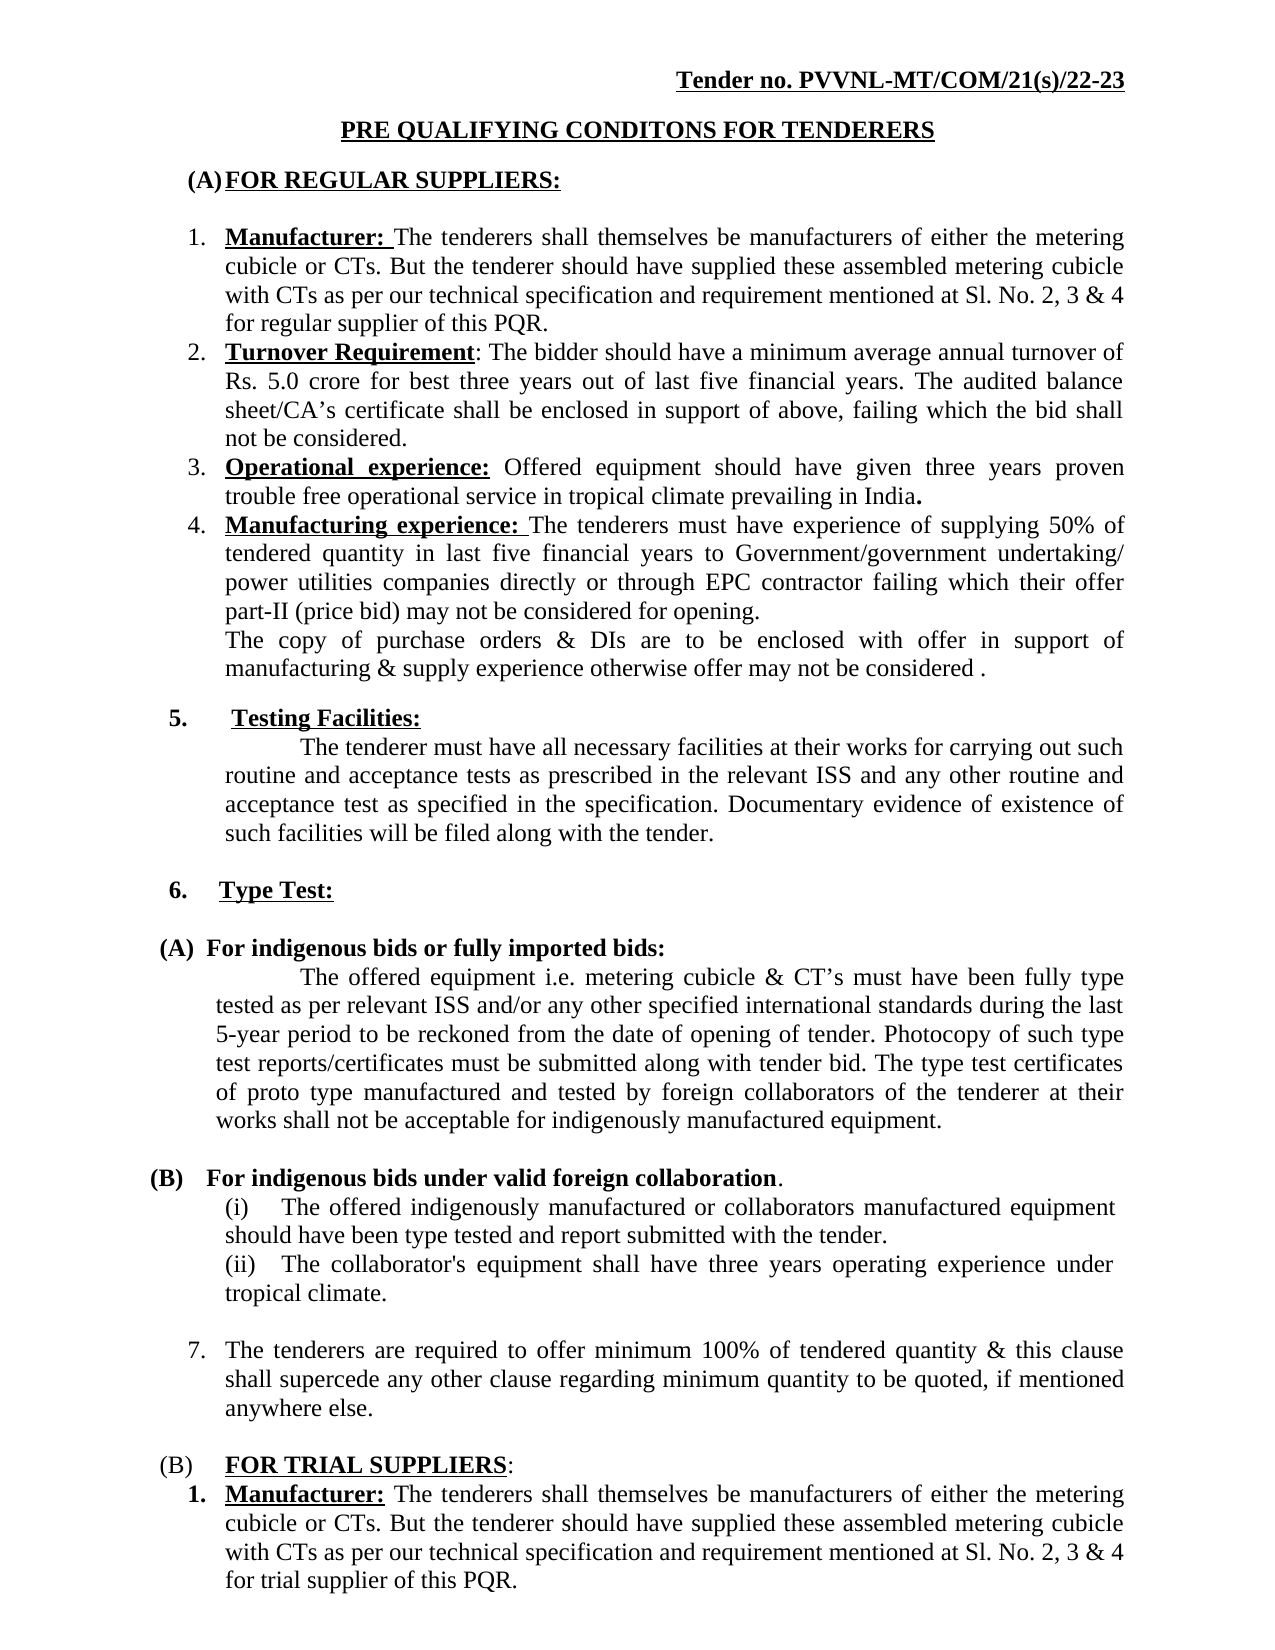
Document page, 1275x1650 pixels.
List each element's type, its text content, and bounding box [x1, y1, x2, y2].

text 6. Type Test: [169, 876, 1125, 904]
list Manufacturer: The tenderers shall themselves be manufacturers of either the metering cubicle or CTs. But the tenderer should have supplied these assembled metering cubicle with CTs as per our technical specification and requirement mentioned at Sl. No. 2, 3 & 4 for trial supplier of this PQR. [187, 1479, 1125, 1594]
text The tenderer must have all necessary facilities at their works for carrying out such routine and acceptance tests as prescribed in the relevant ISS and any other routine and acceptance test as specified in the specification. Documentary evidence of existence of such facilities will be filed along with the tender. [225, 732, 1125, 847]
list Manufacturer: The tenderers shall themselves be manufacturers of either the metering cubicle or CTs. But the tenderer should have supplied these assembled metering cubicle with CTs as per our technical specification and requirement mentioned at Sl. No. 2, 3 & 4 for regular supplier of this PQR. [187, 222, 1125, 337]
list Operational experience: Offered equipment should have given three years proven trouble free operational service in tropical climate prevailing in India. [187, 452, 1125, 510]
text (ii) The collaborator's equipment shall have three years operating experience under tropical climate. [150, 1249, 1125, 1307]
text PRE QUALIFYING CONDITONS FOR TENDERERS [150, 115, 1125, 144]
text Tender no. PVVNL-MT/COM/21(s)/22-23 [150, 66, 1125, 94]
text (B) For indigenous bids under valid foreign collaboration. [150, 1163, 1125, 1192]
list The copy of purchase orders & DIs are to be enclosed with offer in support of manufacturing & supply experience otherwise offer may not be considered . [225, 625, 1125, 682]
list Turnover Requirement: The bidder should have a minimum average annual turnover of Rs. 5.0 crore for best three years out of last five financial years. The audited balance sheet/CA’s certificate shall be enclosed in support of above, failing which the bid shall not be considered. [187, 337, 1125, 452]
text (A) For indigenous bids or fully imported bids: [159, 933, 1125, 962]
list The tenderers are required to offer minimum 100% of tendered quantity & this clause shall supercede any other clause regarding minimum quantity to be quoted, if mentioned anywhere else. [187, 1336, 1125, 1422]
list FOR TRIAL SUPPLIERS: [159, 1451, 1125, 1479]
text The offered equipment i.e. metering cubicle & CT’s must have been fully type tested as per relevant ISS and/or any other specified international standards during the last 5-year period to be reckoned from the date of opening of tender. Photocopy of such type test reports/certificates must be submitted along with tender bid. The type test certificates of proto type manufactured and tested by foreign collaborators of the tenderer at their works shall not be acceptable for indigenously manufactured equipment. [216, 962, 1125, 1134]
text (i) The offered indigenously manufactured or collaborators manufactured equipment should have been type tested and report submitted with the tender. [150, 1192, 1125, 1249]
text 5. Testing Facilities: [150, 703, 1125, 732]
list Manufacturing experience: The tenderers must have experience of supplying 50% of tendered quantity in last five financial years to Government/government undertaking/ power utilities companies directly or through EPC contractor failing which their offer part-II (price bid) may not be considered for opening. [187, 510, 1125, 625]
list FOR REGULAR SUPPLIERS: [187, 165, 1125, 193]
